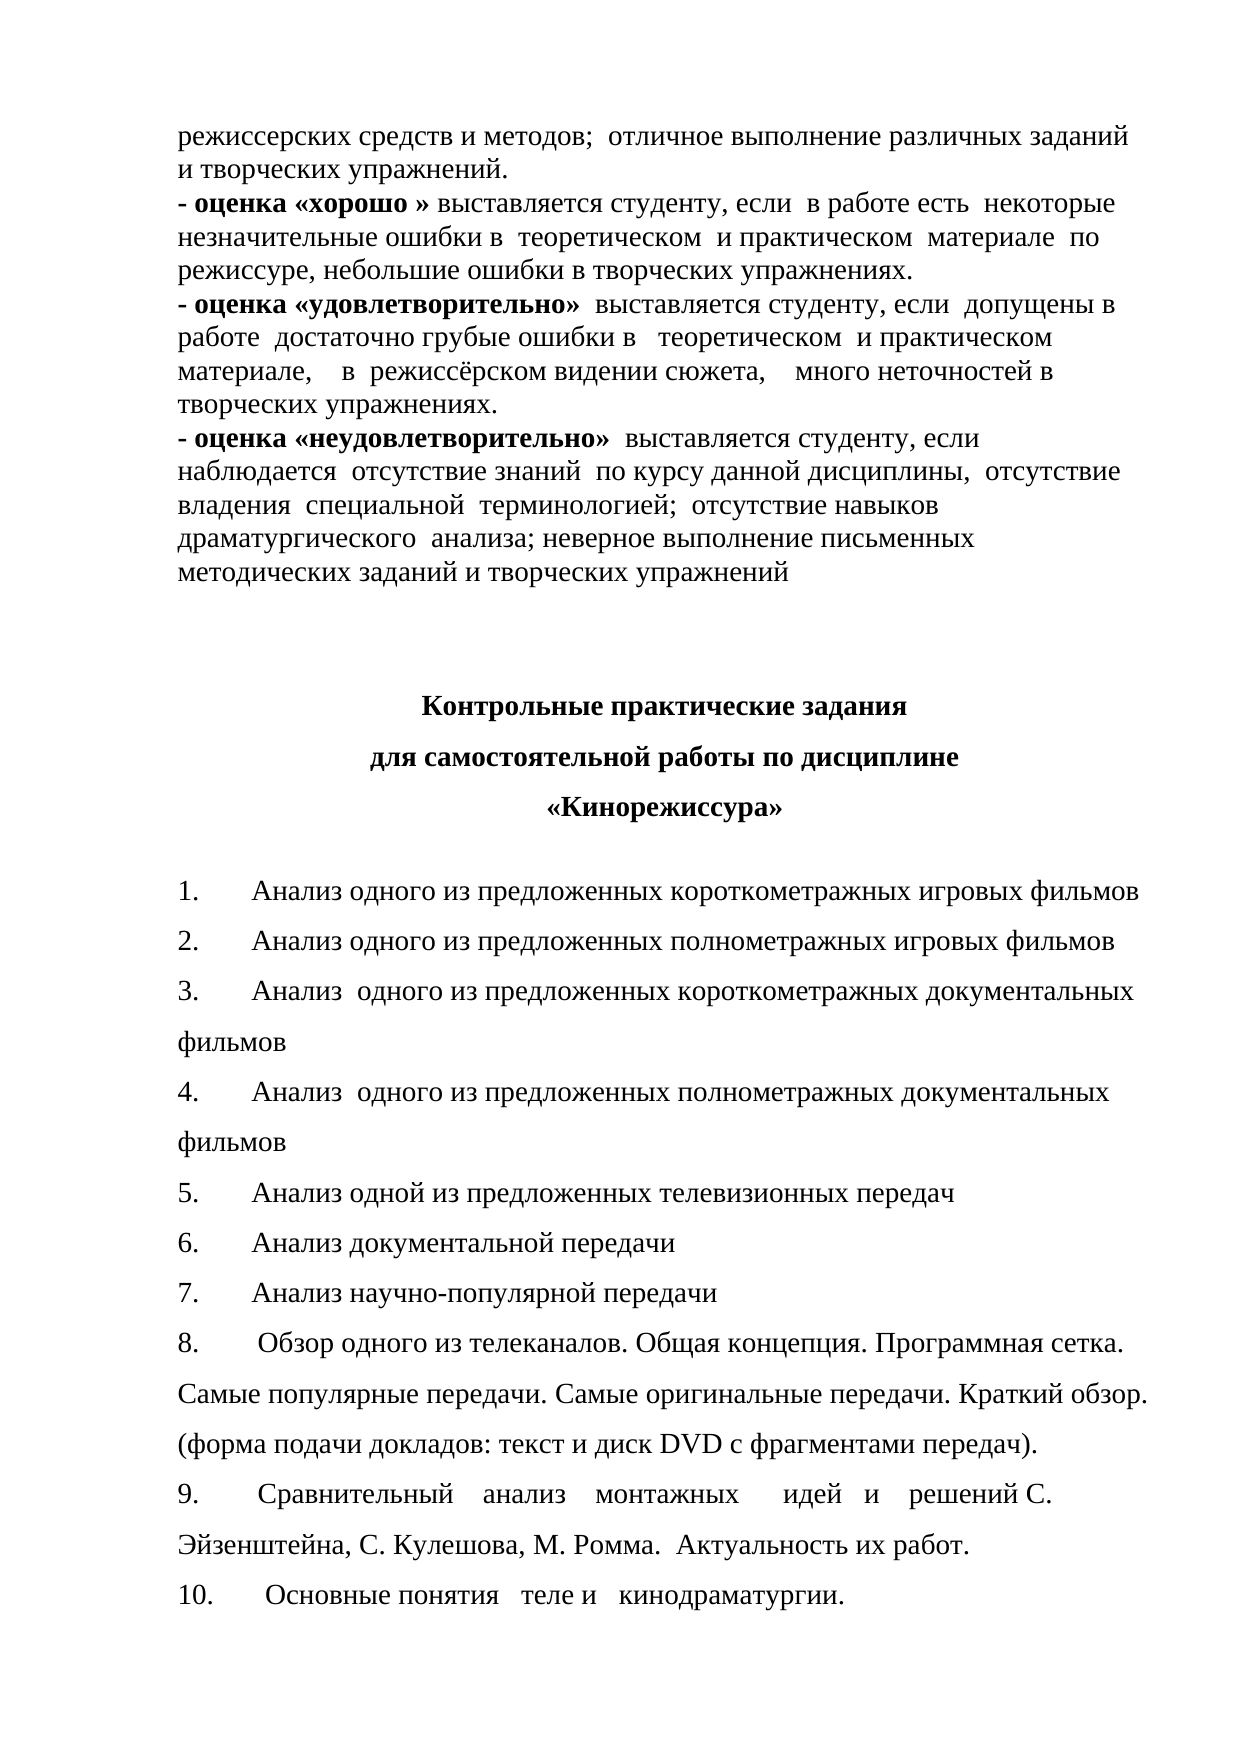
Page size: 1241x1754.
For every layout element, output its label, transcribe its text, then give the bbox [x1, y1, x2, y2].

text 7. Анализ научно-популярной передачи [177, 1275, 1152, 1309]
text - оценка «удовлетворительно» выставляется студенту, если допущены в работе достаточно грубые ошибки в теоретическом и практическом материале, в режиссёрском видении сюжета, много неточностей в творческих упражнениях. [177, 286, 1152, 420]
text 10. Основные понятия теле и кинодраматургии. [177, 1577, 1152, 1611]
text Контрольные практические задания [177, 688, 1152, 722]
text 8. Обзор одного из телеканалов. Общая концепция. Программная сетка. Самые популярные передачи. Самые оригинальные передачи. Краткий обзор. (форма подачи докладов: текст и диск DVD с фрагментами передач). [177, 1326, 1152, 1460]
text «Кинорежиссура» [177, 789, 1152, 822]
text для самостоятельной работы по дисциплине [177, 739, 1152, 772]
text - оценка «неудовлетворительно» выставляется студенту, если наблюдается отсутствие знаний по курсу данной дисциплины, отсутствие владения специальной терминологией; отсутствие навыков драматургического анализа; неверное выполнение письменных методических заданий и творческих упражнений [177, 420, 1152, 588]
text 4. Анализ одного из предложенных полнометражных документальных фильмов [177, 1074, 1152, 1158]
text 6. Анализ документальной передачи [177, 1225, 1152, 1258]
text 9. Сравнительный анализ монтажных идей и решений С. Эйзенштейна, С. Кулешова, М. Ромма. Актуальность их работ. [177, 1477, 1152, 1560]
text 3. Анализ одного из предложенных короткометражных документальных фильмов [177, 973, 1152, 1057]
text 5. Анализ одной из предложенных телевизионных передач [177, 1175, 1152, 1208]
text 2. Анализ одного из предложенных полнометражных игровых фильмов [177, 923, 1152, 957]
text - оценка «хорошо » выставляется студенту, если в работе есть некоторые незначительные ошибки в теоретическом и практическом материале по режиссуре, небольшие ошибки в творческих упражнениях. [177, 185, 1152, 286]
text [177, 118, 1152, 185]
text 1. Анализ одного из предложенных короткометражных игровых фильмов [177, 873, 1152, 906]
